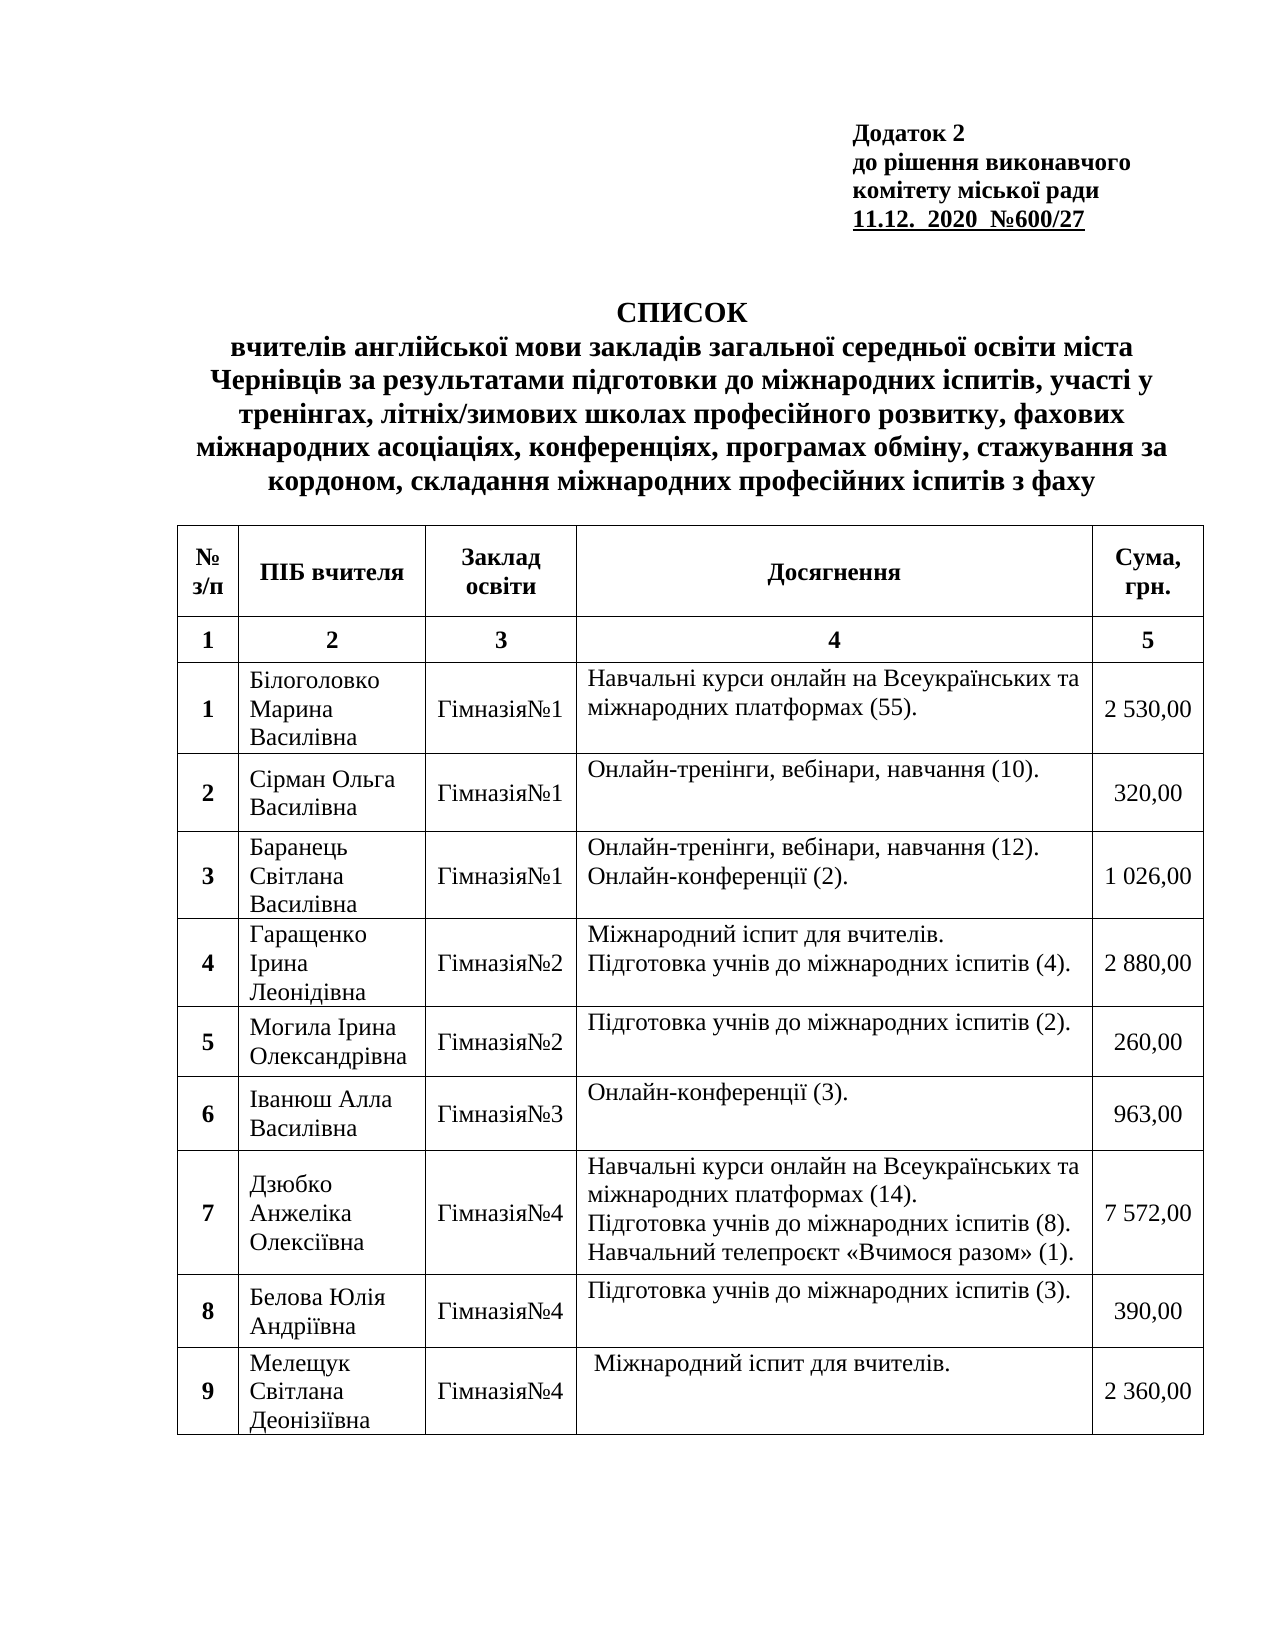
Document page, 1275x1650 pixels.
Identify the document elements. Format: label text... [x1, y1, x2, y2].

table_cell 6 [178, 1077, 238, 1150]
table_header Сума, грн. [1093, 526, 1203, 616]
table_cell 390,00 [1093, 1275, 1203, 1347]
table_cell Підготовка учнів до міжнародних іспитів (2). [577, 1007, 1092, 1076]
table_cell 2 [239, 617, 425, 662]
table_cell 2 530,00 [1093, 663, 1203, 753]
table_cell 8 [178, 1275, 238, 1347]
table_cell 4 [178, 919, 238, 1006]
table_header Досягнення [577, 526, 1092, 616]
table_cell Онлайн-тренінги, вебінари, навчання (10). [577, 754, 1092, 831]
table_cell Гімназія№1 [426, 754, 576, 831]
text до рішення виконавчого [852, 147, 1186, 176]
table_header ПІБ вчителя [239, 526, 425, 616]
table_cell 5 [1093, 617, 1203, 662]
table_cell Гімназія№2 [426, 1007, 576, 1076]
table_cell Підготовка учнів до міжнародних іспитів (3). [577, 1275, 1092, 1347]
table_cell 2 880,00 [1093, 919, 1203, 1006]
text СПИСОК вчителiв англiйської мови закладів загальної середньої освіти міста Чернівців за результатами пiдготовки до мiжнародних iспитiв, участi у тренiнгах, лiтнiх/зимових школах професiйного розвитку, фахових мiжнародних асоцiацiях, конференцiях, програмах обмiну, стажування за кордоном, складання мiжнародних професiйних iспитiв з фаху [177, 295, 1186, 497]
table_cell 1 [178, 617, 238, 662]
table_cell Гімназія№4 [426, 1348, 576, 1434]
table_cell Гімназія№4 [426, 1275, 576, 1347]
text 11.12. 2020 №600/27 [852, 204, 1186, 233]
table_cell Гімназія№3 [426, 1077, 576, 1150]
table_cell Навчальні курси онлайн на Всеукраїнських та міжнародних платформах (14). Підготовка учнів до міжнародних іспитів (8). Навчальний телепроєкт «Вчимося разом» (1). [577, 1151, 1092, 1274]
text комітету міської ради [852, 176, 1186, 204]
table_cell 1 026,00 [1093, 832, 1203, 918]
table_cell 260,00 [1093, 1007, 1203, 1076]
table_cell Онлайн-конференції (3). [577, 1077, 1092, 1150]
table_cell Мелещук Свiтлана Деонiзiївна [239, 1348, 425, 1434]
table_cell Сірман Ольга Василівна [239, 754, 425, 831]
table_cell Міжнародний іспит для вчителів. [577, 1348, 1092, 1434]
table_cell Гімназія№1 [426, 832, 576, 918]
table_cell 7 [178, 1151, 238, 1274]
table_cell Міжнародний іспит для вчителів. Підготовка учнів до міжнародних іспитів (4). [577, 919, 1092, 1006]
table_cell 5 [178, 1007, 238, 1076]
table_cell 2 360,00 [1093, 1348, 1203, 1434]
table_cell Гімназія№2 [426, 919, 576, 1006]
table_header № з/п [178, 526, 238, 616]
table_cell Баранець Світлана Василівна [239, 832, 425, 918]
table_cell Гімназія№4 [426, 1151, 576, 1274]
table_cell Навчальні курси онлайн на Всеукраїнських та міжнародних платформах (55). [577, 663, 1092, 753]
table_cell Гаращенко Ірина Леонідівна [239, 919, 425, 1006]
table_cell Онлайн-тренінги, вебінари, навчання (12). Онлайн-конференції (2). [577, 832, 1092, 918]
table_cell 7 572,00 [1093, 1151, 1203, 1274]
table_cell Могила Ірина Олександрівна [239, 1007, 425, 1076]
table_cell 3 [426, 617, 576, 662]
table_cell Дзюбко Анжелiка Олексіївна [239, 1151, 425, 1274]
table_cell 4 [577, 617, 1092, 662]
table_cell Іванюш Алла Василівна [239, 1077, 425, 1150]
table_cell 963,00 [1093, 1077, 1203, 1150]
table_cell Білоголовко Марина Василівна [239, 663, 425, 753]
table_header Заклад освіти [426, 526, 576, 616]
table_cell 2 [178, 754, 238, 831]
text Додаток 2 [852, 118, 1186, 147]
table_cell 320,00 [1093, 754, 1203, 831]
table_cell 3 [178, 832, 238, 918]
table_cell 1 [178, 663, 238, 753]
table_cell Гімназія№1 [426, 663, 576, 753]
table_cell 9 [178, 1348, 238, 1434]
table_cell Белова Юлія Андріївна [239, 1275, 425, 1347]
